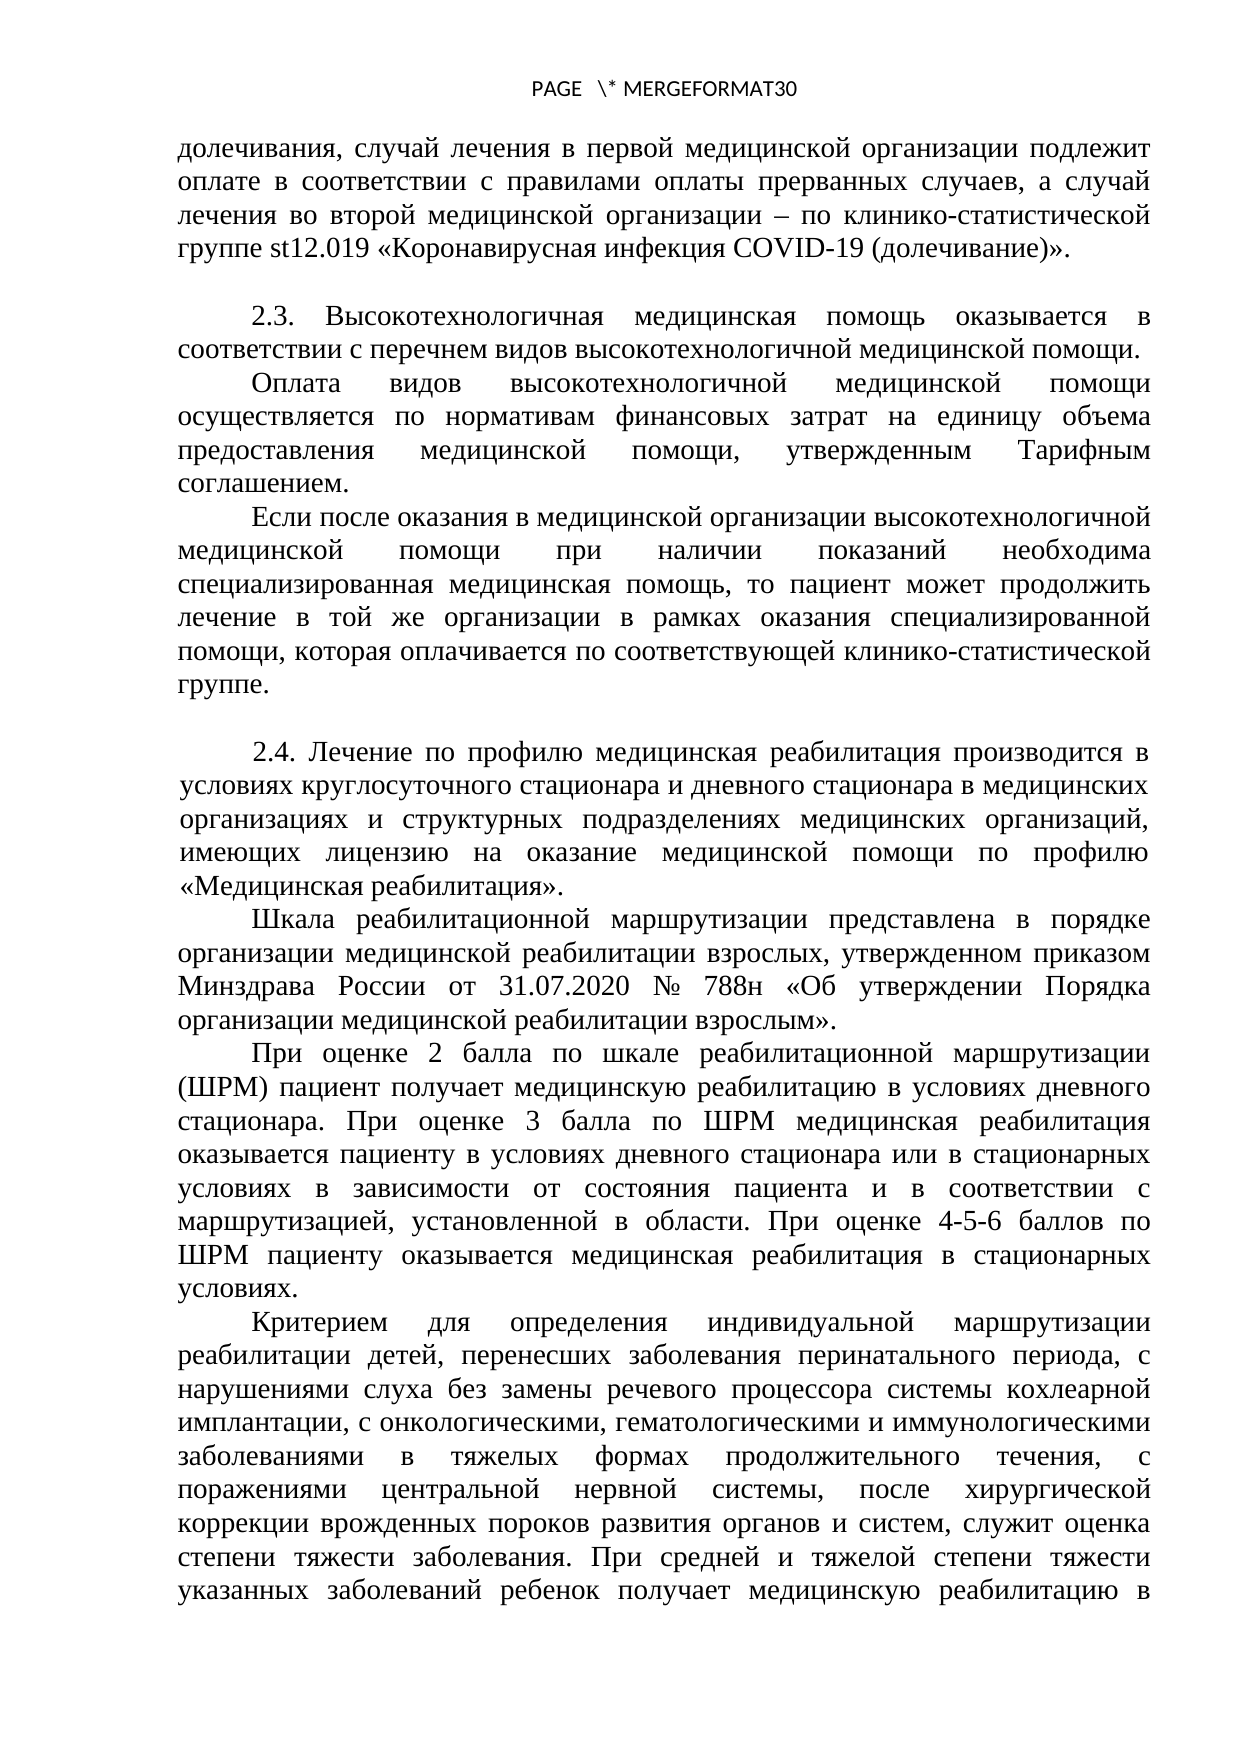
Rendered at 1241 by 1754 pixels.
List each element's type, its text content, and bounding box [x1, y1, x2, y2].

text Оплата видов высокотехнологичной медицинской помощи осуществляется по нормативам финансовых затрат на единицу объема предоставления медицинской помощи, утвержденным Тарифным соглашением. [177, 365, 1152, 499]
text При оценке 2 балла по шкале реабилитационной маршрутизации (ШРМ) пациент получает медицинскую реабилитацию в условиях дневного стационара. При оценке 3 балла по ШРМ медицинская реабилитация оказывается пациенту в условиях дневного стационара или в стационарных условиях в зависимости от состояния пациента и в соответствии с маршрутизацией, установленной в области. При оценке 4-5-6 баллов по ШРМ пациенту оказывается медицинская реабилитация в стационарных условиях. [177, 1036, 1152, 1304]
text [177, 1304, 1152, 1606]
text Если после оказания в медицинской организации высокотехнологичной медицинской помощи при наличии показаний необходима специализированная медицинская помощь, то пациент может продолжить лечение в той же организации в рамках оказания специализированной помощи, которая оплачивается по соответствующей клинико-статистической группе. [177, 499, 1152, 700]
text 2.4. Лечение по профилю медицинская реабилитация производится в условиях круглосуточного стационара и дневного стационара в медицинских организациях и структурных подразделениях медицинских организаций, имеющих лицензию на оказание медицинской помощи по профилю «Медицинская реабилитация». [179, 734, 1149, 901]
text 2.3. Высокотехнологичная медицинская помощь оказывается в соответствии с перечнем видов высокотехнологичной медицинской помощи. [177, 298, 1152, 365]
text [177, 130, 1152, 264]
text Шкала реабилитационной маршрутизации представлена в порядке организации медицинской реабилитации взрослых, утвержденном приказом Минздрава России от 31.07.2020 № 788н «Об утверждении Порядка организации медицинской реабилитации взрослым». [177, 901, 1152, 1036]
